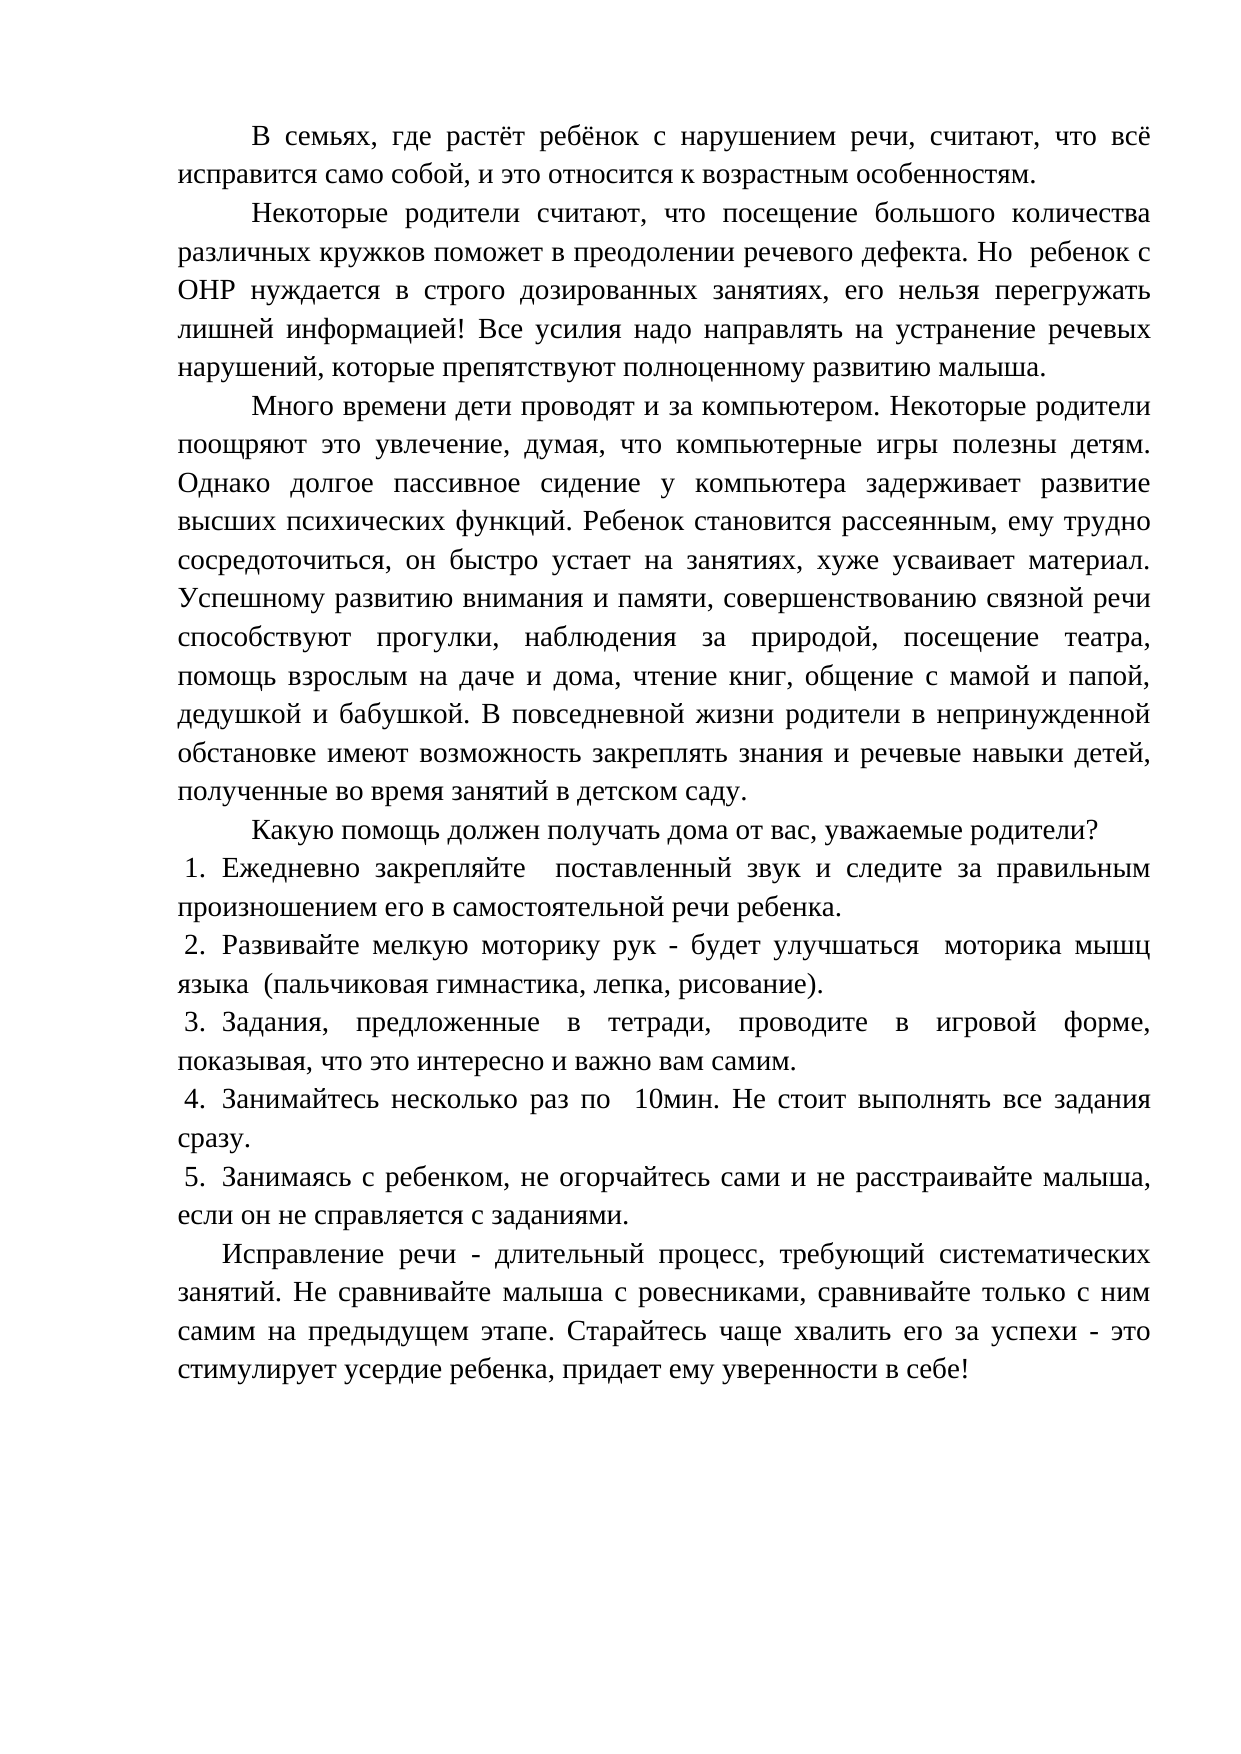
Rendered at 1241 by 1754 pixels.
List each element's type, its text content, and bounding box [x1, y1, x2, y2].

text Некоторые родители считают, что посещение большого количества различных кружков поможет в преодолении речевого дефекта. Но ребенок с ОНР нуждается в строго дозированных занятиях, его нельзя перегружать лишней информацией! Все усилия надо направлять на устранение речевых нарушений, которые препятствуют полноценному развитию малыша. [177, 195, 1152, 383]
text Исправление речи - длительный процесс, требующий систематических занятий. Не сравнивайте малыша с ровесниками, сравнивайте только с ним самим на предыдущем этапе. Старайтесь чаще хвалить его за успехи - это стимулирует усердие ребенка, придает ему уверенности в себе! [177, 1236, 1152, 1385]
list Занимаясь с ребенком, не огорчайтесь сами и не расстраивайте малыша, если он не справляется с заданиями. [177, 1159, 1152, 1231]
list Задания, предложенные в тетради, проводите в игровой форме, показывая, что это интересно и важно вам самим. [177, 1004, 1152, 1077]
text В семьях, где растёт ребёнок с нарушением речи, считают, что всё исправится само собой, и это относится к возрастным особенностям. [177, 118, 1152, 190]
text Много времени дети проводят и за компьютером. Некоторые родители поощряют это увлечение, думая, что компьютерные игры полезны детям. Однако долгое пассивное сидение у компьютера задерживает развитие высших психических функций. Ребенок становится рассеянным, ему трудно сосредоточиться, он быстро устает на занятиях, хуже усваивает материал. Успешному развитию внимания и памяти, совершенствованию связной речи способствуют прогулки, наблюдения за природой, посещение театра, помощь взрослым на даче и дома, чтение книг, общение с мамой и папой, дедушкой и бабушкой. В повседневной жизни родители в непринужденной обстановке имеют возможность закреплять знания и речевые навыки детей, полученные во время занятий в детском саду. [177, 388, 1152, 807]
list Ежедневно закрепляйте поставленный звук и следите за правильным произношением его в самостоятельной речи ребенка. [177, 850, 1152, 922]
list Занимайтесь несколько раз по 10мин. Не стоит выполнять все задания сразу. [177, 1082, 1152, 1154]
text Какую помощь должен получать дома от вас, уважаемые родители? [177, 812, 1152, 845]
list Развивайте мелкую моторику рук - будет улучшаться моторика мышц языка (пальчиковая гимнастика, лепка, рисование). [177, 927, 1152, 999]
